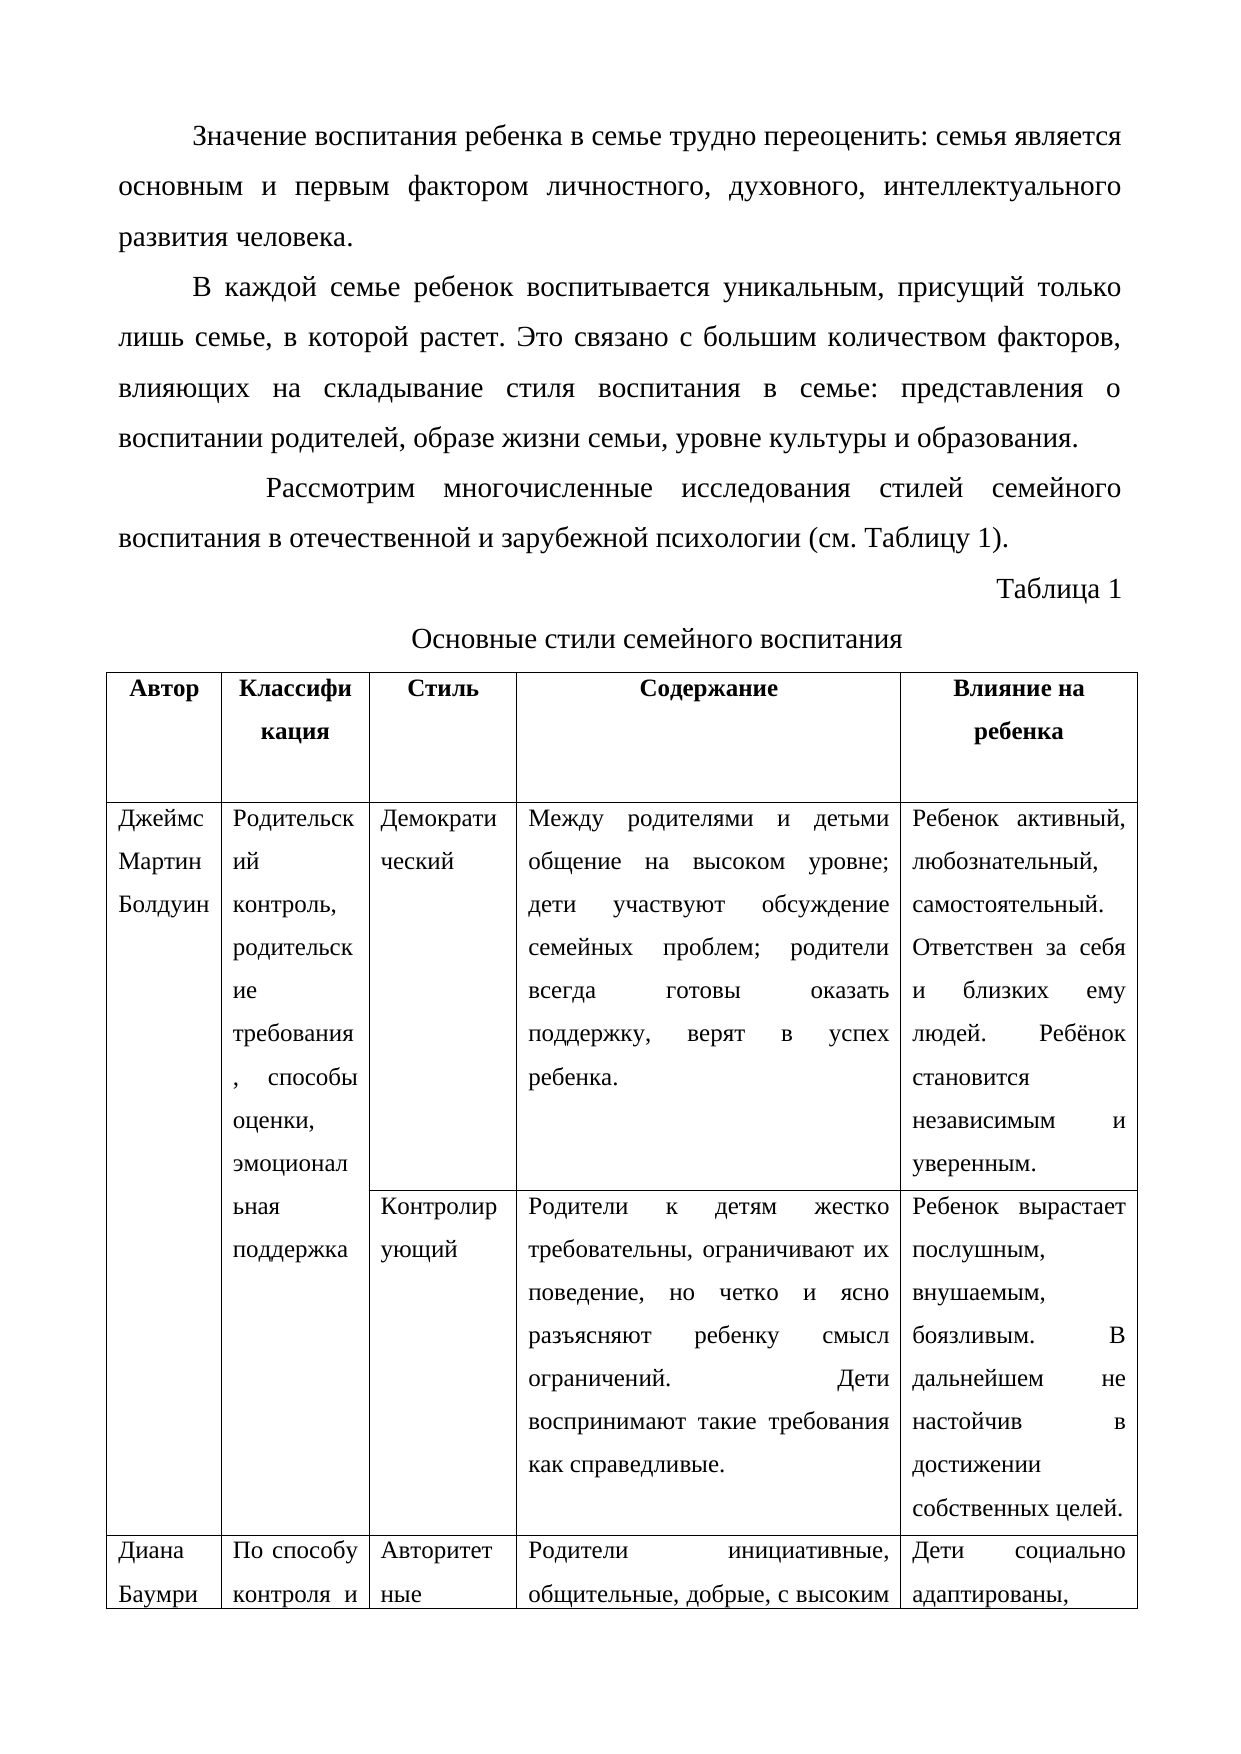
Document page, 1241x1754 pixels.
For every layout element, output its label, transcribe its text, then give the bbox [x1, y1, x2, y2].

table_cell Ребенок активный, любознательный, самостоятельный. Ответствен за себя и близких ему людей. Ребёнок становится независимым и уверенным. [901, 803, 1137, 1190]
text Таблица 1 [118, 571, 1122, 604]
table_header Классификация [222, 673, 369, 802]
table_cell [901, 1536, 1137, 1607]
text Рассмотрим многочисленные исследования стилей семейного воспитания в отечественной и зарубежной психологии (см. Таблицу 1). [118, 470, 1122, 554]
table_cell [222, 1536, 369, 1607]
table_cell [370, 1536, 516, 1607]
table_cell Диана Баумринд [107, 1536, 221, 1607]
table_cell Джеймс Мартин Болдуин [107, 803, 221, 1534]
table_cell Родители к детям жестко требовательны, ограничивают их поведение, но четко и ясно разъясняют ребенку смысл ограничений. Дети воспринимают такие требования как справедливые. [517, 1191, 900, 1534]
table_header Влияние на ребенка [901, 673, 1137, 802]
text Основные стили семейного воспитания [118, 621, 1122, 655]
text Значение воспитания ребенка в семье трудно переоценить: семья является основным и первым фактором личностного, духовного, интеллектуального развития человека. [118, 118, 1122, 252]
table_header Автор [107, 673, 221, 802]
table_cell Контролирующий [370, 1191, 516, 1534]
table_cell Демократический [370, 803, 516, 1190]
text В каждой семье ребенок воспитывается уникальным, присущий только лишь семье, в которой растет. Это связано с большим количеством факторов, влияющих на складывание стиля воспитания в семье: представления о воспитании родителей, образе жизни семьи, уровне культуры и образования. [118, 269, 1122, 453]
table_header Содержание [517, 673, 900, 802]
table_header Стиль [370, 673, 516, 802]
table_cell Родительский контроль, родительские требования, способы оценки, эмоциональная поддержка [222, 803, 369, 1534]
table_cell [517, 1536, 900, 1607]
table_cell Между родителями и детьми общение на высоком уровне; дети участвуют обсуждение семейных проблем; родители всегда готовы оказать поддержку, верят в успех ребенка. [517, 803, 900, 1190]
table_cell Ребенок вырастает послушным, внушаемым, боязливым. В дальнейшем не настойчив в достижении собственных целей. [901, 1191, 1137, 1534]
